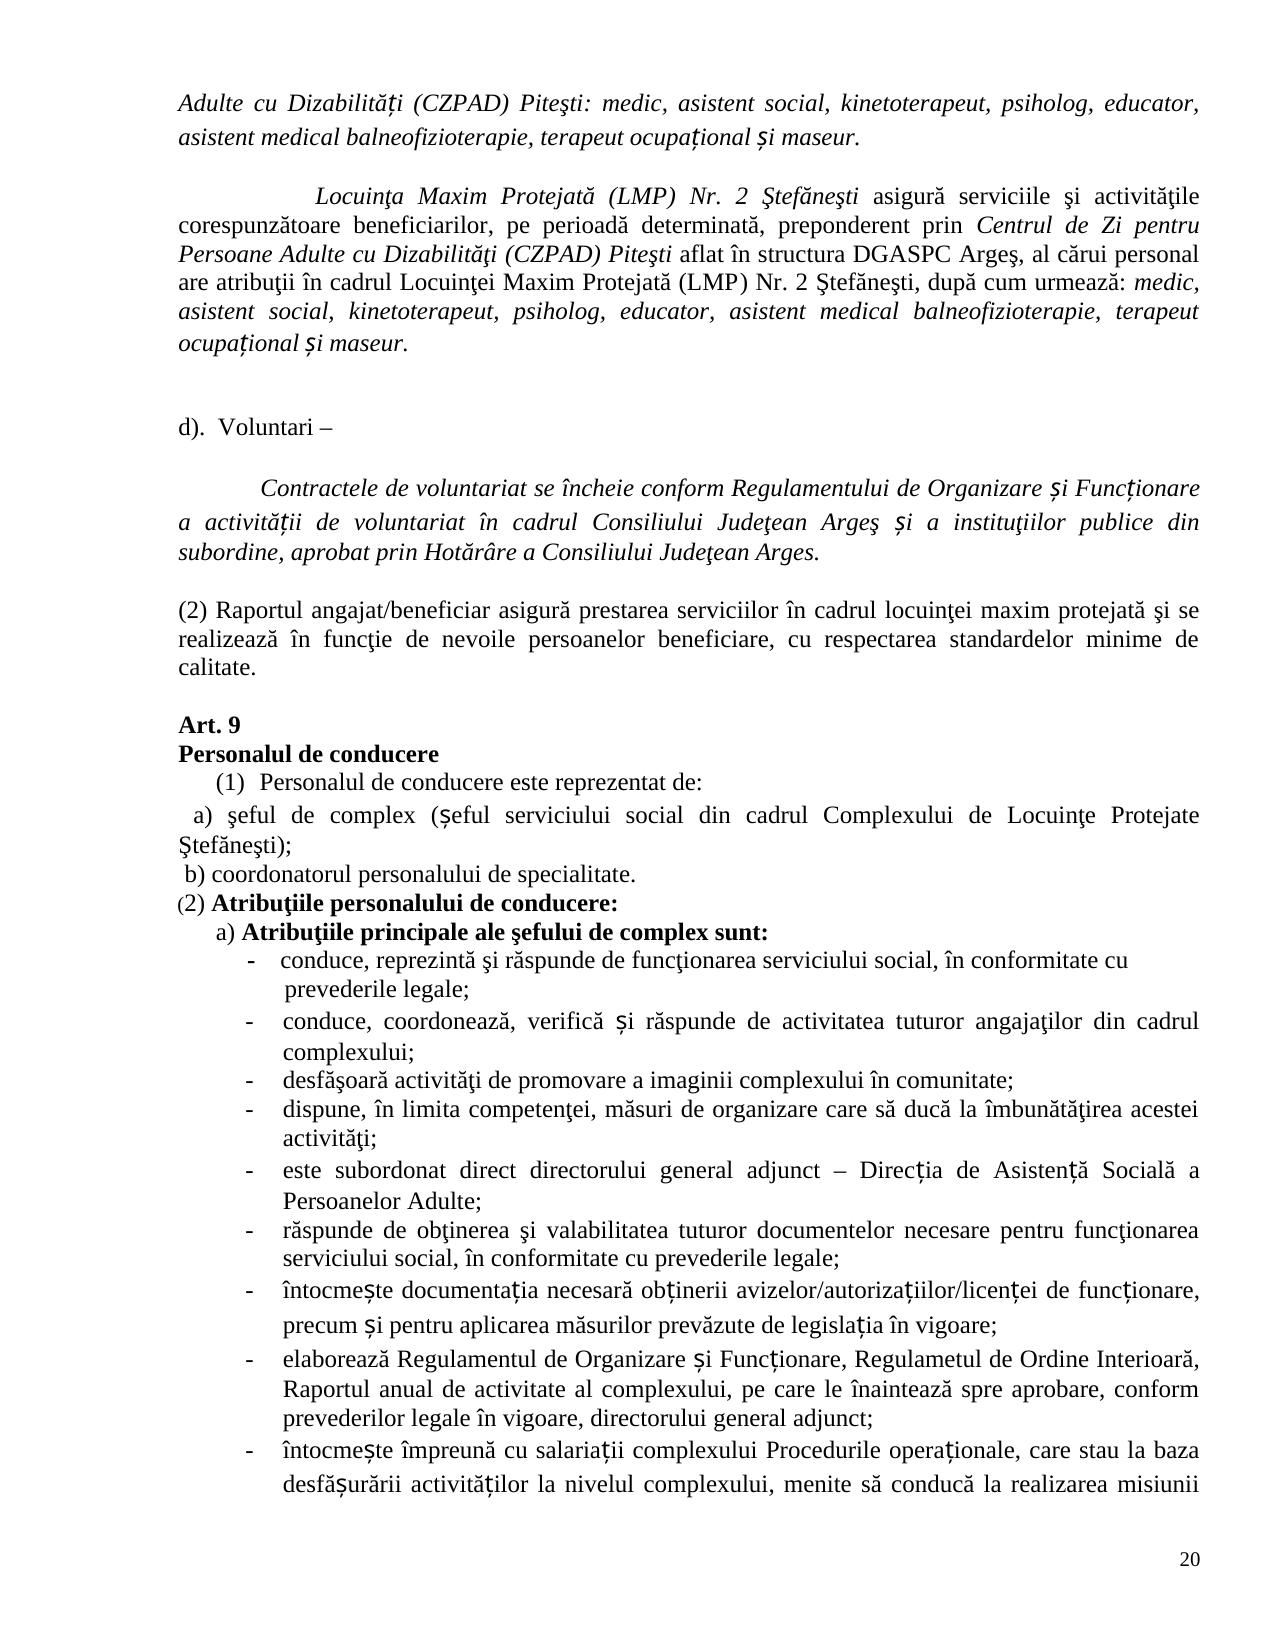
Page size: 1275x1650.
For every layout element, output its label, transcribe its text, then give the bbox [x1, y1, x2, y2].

list este subordonat direct directorului general adjunct – Direcția de Asistență Socială a Persoanelor Adulte; [245, 1152, 1200, 1215]
list desfăşoară activităţi de promovare a imaginii complexului în comunitate; [245, 1066, 1200, 1094]
list elaborează Regulamentul de Organizare și Funcționare, Regulametul de Ordine Interioară, Raportul anual de activitate al complexului, pe care le înaintează spre aprobare, conform prevederilor legale în vigoare, directorului general adjunct; [245, 1340, 1200, 1432]
text d). Voluntari – [178, 412, 1200, 441]
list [245, 1432, 1200, 1500]
text prevederile legale; [178, 974, 1200, 1003]
text Personalul de conducere [178, 739, 1200, 767]
text b) coordonatorul personalului de specialitate. [141, 859, 1200, 888]
list Personalul de conducere este reprezentat de: [216, 767, 1200, 796]
list Locuinţa Maxim Protejată (LMP) Nr. 2 Ştefăneşti asigură serviciile şi activităţile corespunzătoare beneficiarilor, pe perioadă determinată, preponderent prin Centrul de Zi pentru Persoane Adulte cu Dizabilităţi (CZPAD) Piteşti aflat în structura DGASPC Argeş, al cărui personal are atribuţii în cadrul Locuinţei Maxim Protejată (LMP) Nr. 2 Ştefăneşti, după cum urmează: medic, asistent social, kinetoterapeut, psiholog, educator, asistent medical balneofizioterapie, terapeut ocupațional și maseur. [178, 181, 1200, 359]
text (2) Atribuţiile personalului de conducere: [141, 888, 1185, 917]
text Contractele de voluntariat se încheie conform Regulamentului de Organizare și Funcționare a activității de voluntariat în cadrul Consiliului Judeţean Argeş și a instituţiilor publice din subordine, aprobat prin Hotărâre a Consiliului Judeţean Arges. [178, 469, 1200, 566]
list întocmește documentația necesară obținerii avizelor/autorizațiilor/licenței de funcționare, precum și pentru aplicarea măsurilor prevăzute de legislația în vigoare; [245, 1272, 1200, 1340]
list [178, 84, 1200, 152]
list dispune, în limita competenţei, măsuri de organizare care să ducă la îmbunătăţirea acestei activităţi; [245, 1094, 1200, 1152]
text (2) Raportul angajat/beneficiar asigură prestarea serviciilor în cadrul locuinţei maxim protejată şi se realizează în funcţie de nevoile persoanelor beneficiare, cu respectarea standardelor minime de calitate. [178, 595, 1200, 681]
text Art. 9 [178, 710, 1200, 739]
list răspunde de obţinerea şi valabilitatea tuturor documentelor necesare pentru funcţionarea serviciului social, în conformitate cu prevederile legale; [245, 1215, 1200, 1272]
text a) Atribuţiile principale ale şefului de complex sunt: [178, 917, 1200, 945]
text a) şeful de complex (șeful serviciului social din cadrul Complexului de Locuinţe Protejate Ştefăneşti); [178, 796, 1200, 859]
text - conduce, reprezintă şi răspunde de funcţionarea serviciului social, în conformitate cu [178, 945, 1200, 974]
list conduce, coordonează, verifică și răspunde de activitatea tuturor angajaţilor din cadrul complexului; [245, 1003, 1200, 1066]
